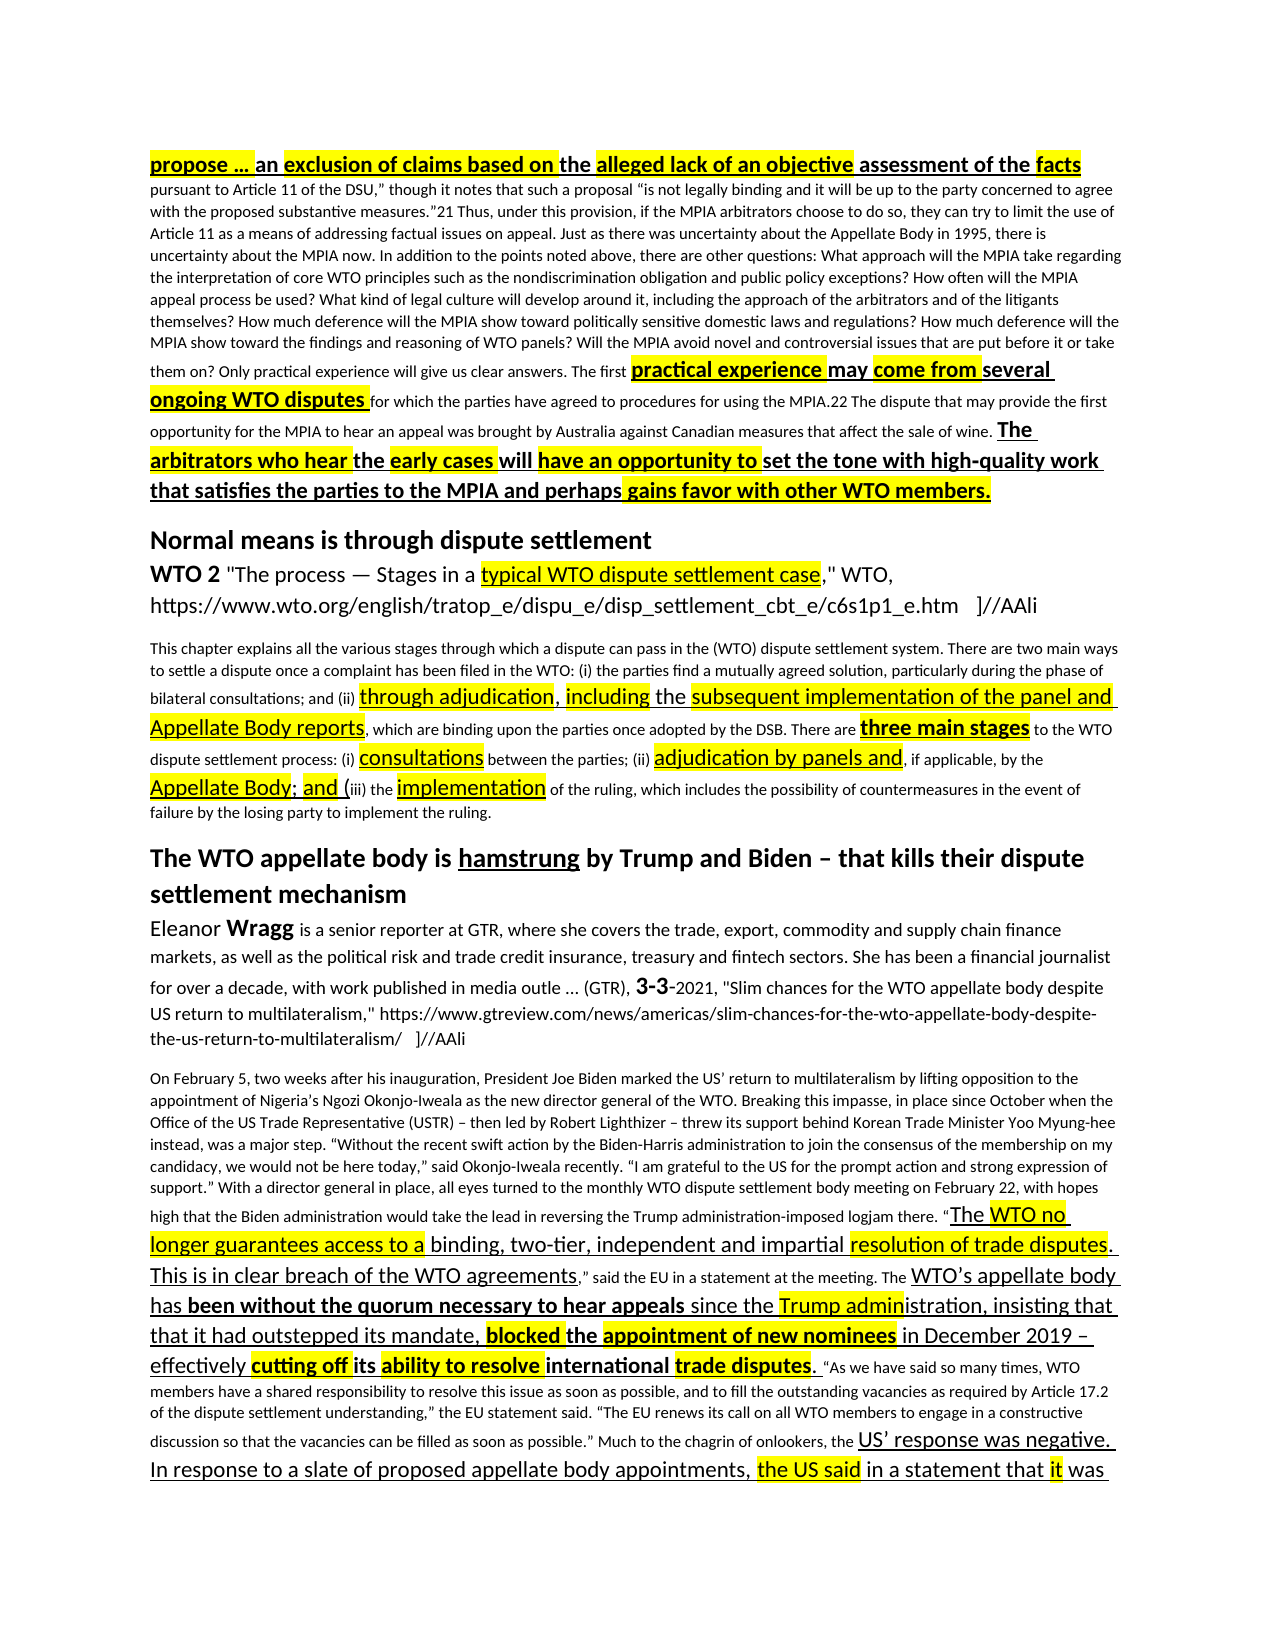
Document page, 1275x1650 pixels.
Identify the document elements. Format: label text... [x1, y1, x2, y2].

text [150, 1068, 1125, 1483]
subtitle Normal means is through dispute settlement [150, 523, 1125, 556]
text WTO 2 "The process — Stages in a typical WTO dispute settlement case," WTO, https://www.wto.org/english/tratop_e/dispu_e/disp_settlement_cbt_e/c6s1p1_e.htm ]//AAli [150, 558, 1125, 619]
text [150, 150, 1125, 504]
text Eleanor Wragg is a senior reporter at GTR, where she covers the trade, export, commodity and supply chain finance markets, as well as the political risk and trade credit insurance, treasury and fintech sectors. She has been a financial journalist for over a decade, with work published in media outle ... (GTR), 3-3-2021, "Slim chances for the WTO appellate body despite US return to multilateralism," https://www.gtreview.com/news/americas/slim-chances-for-the-wto-appellate-body-despite-the-us-return-to-multilateralism/ ]//AAli [150, 912, 1125, 1050]
subtitle The WTO appellate body is hamstrung by Trump and Biden – that kills their dispute settlement mechanism [150, 841, 1125, 910]
text This chapter explains all the various stages through which a dispute can pass in the (WTO) dispute settlement system. There are two main ways to settle a dispute once a complaint has been filed in the WTO: (i) the parties find a mutually agreed solution, particularly during the phase of bilateral consultations; and (ii) through adjudication, including the subsequent implementation of the panel and Appellate Body reports, which are binding upon the parties once adopted by the DSB. There are three main stages to the WTO dispute settlement process: (i) consultations between the parties; (ii) adjudication by panels and, if applicable, by the Appellate Body; and (iii) the implementation of the ruling, which includes the possibility of countermeasures in the event of failure by the losing party to implement the ruling. [150, 638, 1125, 823]
